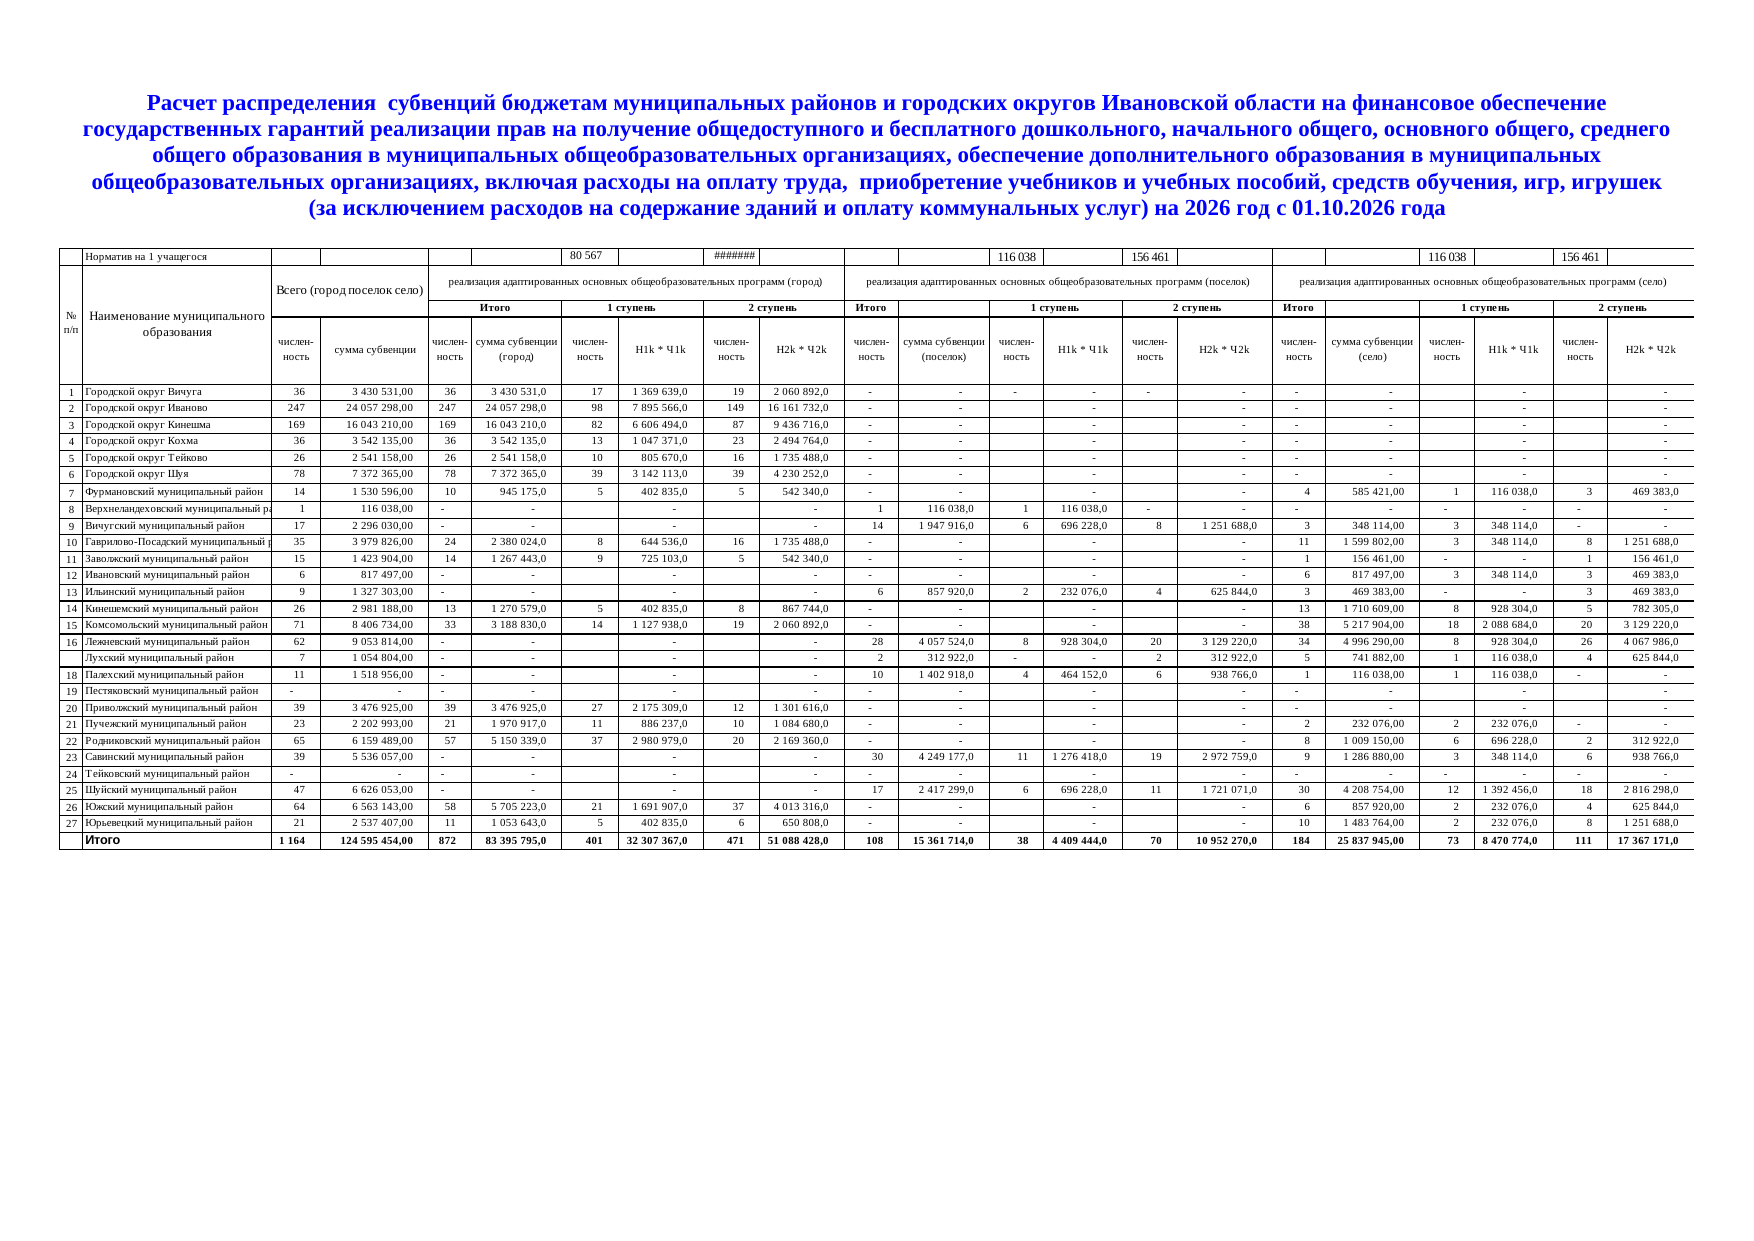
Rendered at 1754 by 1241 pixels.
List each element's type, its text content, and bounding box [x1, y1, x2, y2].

text Расчет распределения субвенций бюджетам муниципальных районов и городских округов Ивановской области на финансовое обеспечение государственных гарантий реализации прав на получение общедоступного и бесплатного дошкольного, начального общего, основного общего, среднего общего образования в муниципальных общеобразовательных организациях, обеспечение дополнительного образования в муниципальных общеобразовательных организациях, включая расходы на оплату труда, приобретение учебников и учебных пособий, средств обучения, игр, игрушек (за исключением расходов на содержание зданий и оплату коммунальных услуг) на 2026 год с 01.10.2026 года [59, 89, 1695, 220]
